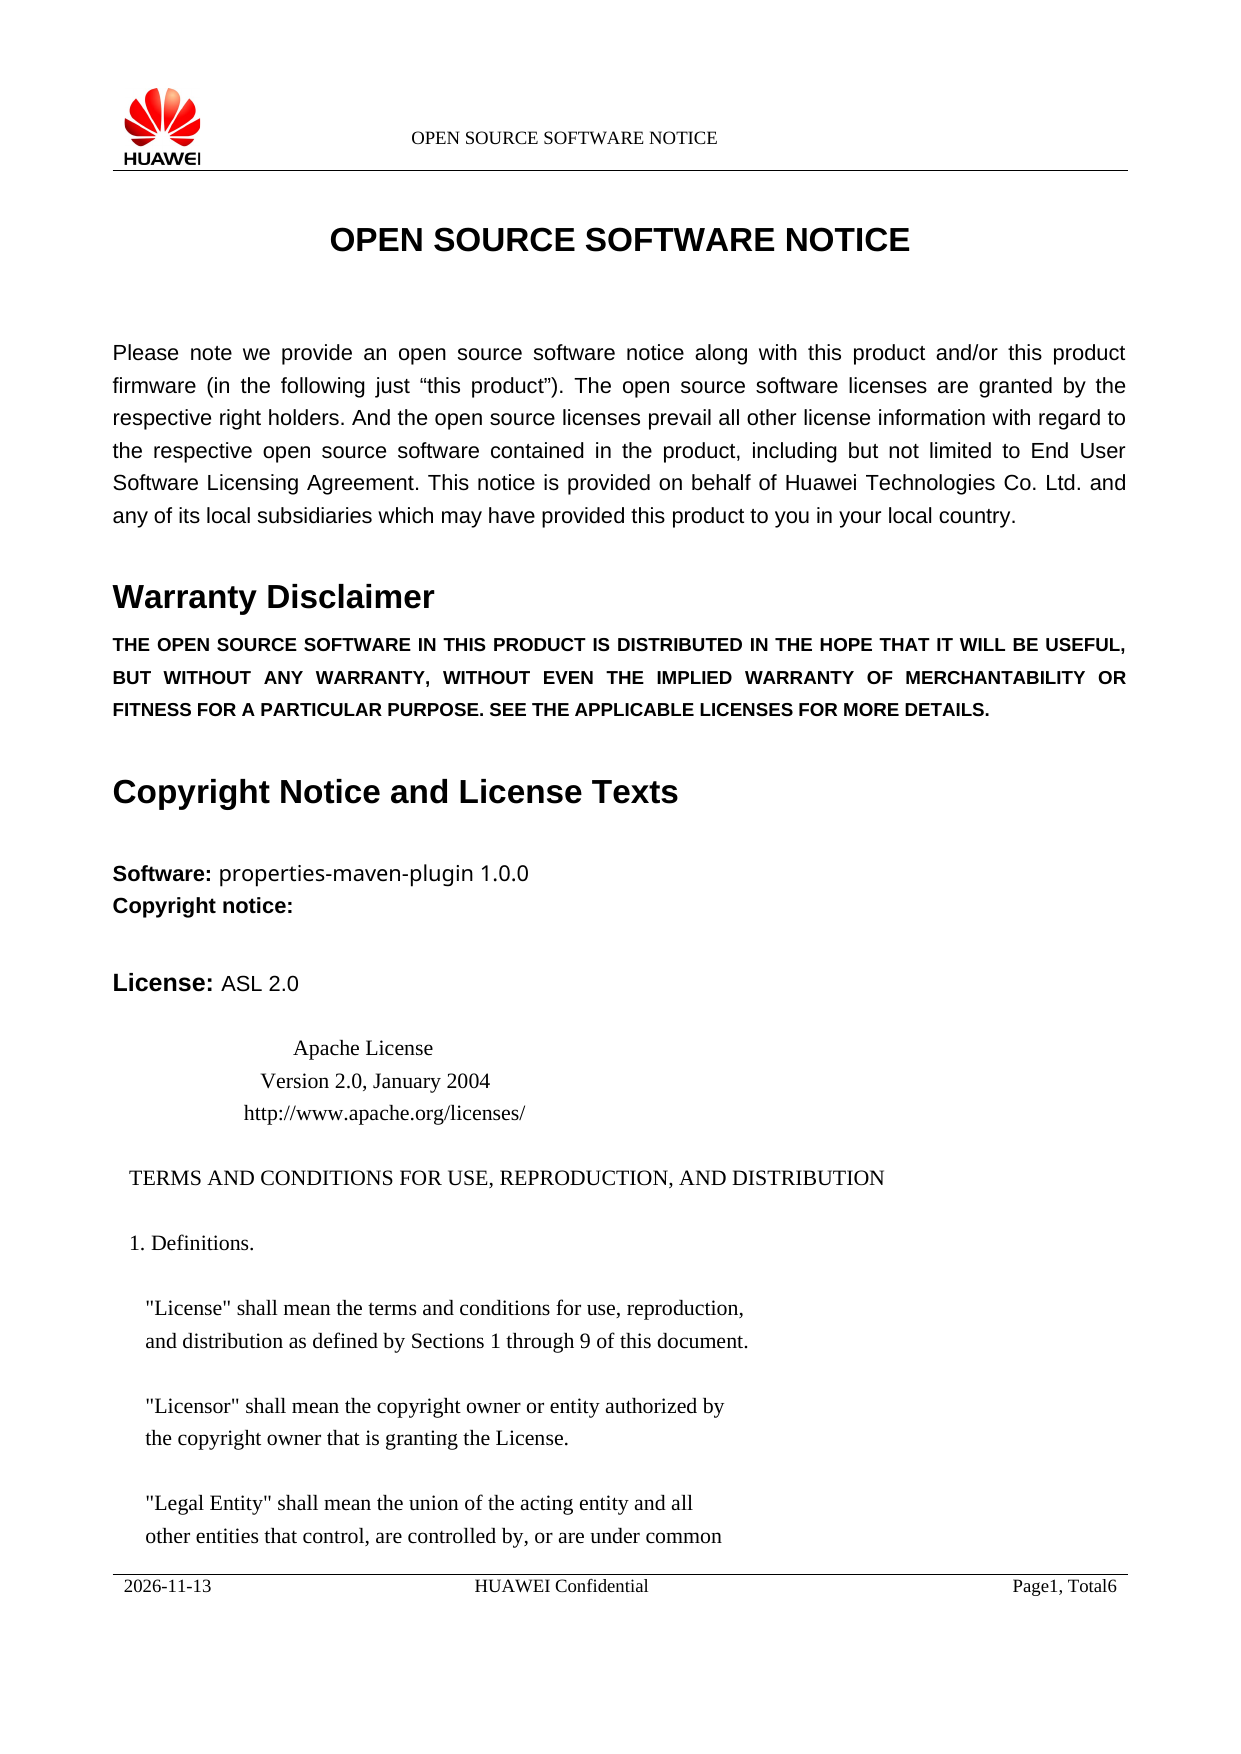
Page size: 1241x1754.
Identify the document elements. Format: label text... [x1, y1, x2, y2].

text License: ASL 2.0 [112, 966, 1128, 999]
text The open source software in this product is distributed in the hope that it will be useful, but WITHOUT ANY WARRANTY, without even the implied warranty of MERCHANTABILITY or FITNESS FOR A PARTICULAR PURPOSE. See the applicable licenses for more details. [112, 629, 1128, 726]
title Software: properties-maven-plugin 1.0.0 [112, 856, 1128, 889]
text OPEN SOURCE SOFTWARE NOTICE [112, 206, 1128, 271]
picture [124, 88, 201, 165]
text Please note we provide an open source software notice along with this product and/or this product firmware (in the following just “this product”). The open source software licenses are granted by the respective right holders. And the open source licenses prevail all other license information with regard to the respective open source software contained in the product, including but not limited to End User Software Licensing Agreement. This notice is provided on behalf of Huawei Technologies Co. Ltd. and any of its local subsidiaries which may have provided this product to you in your local country. [112, 336, 1128, 531]
text Warranty Disclaimer [112, 564, 1128, 629]
text Copyright notice: [112, 889, 1128, 921]
text Copyright Notice and License Texts [112, 759, 1128, 824]
